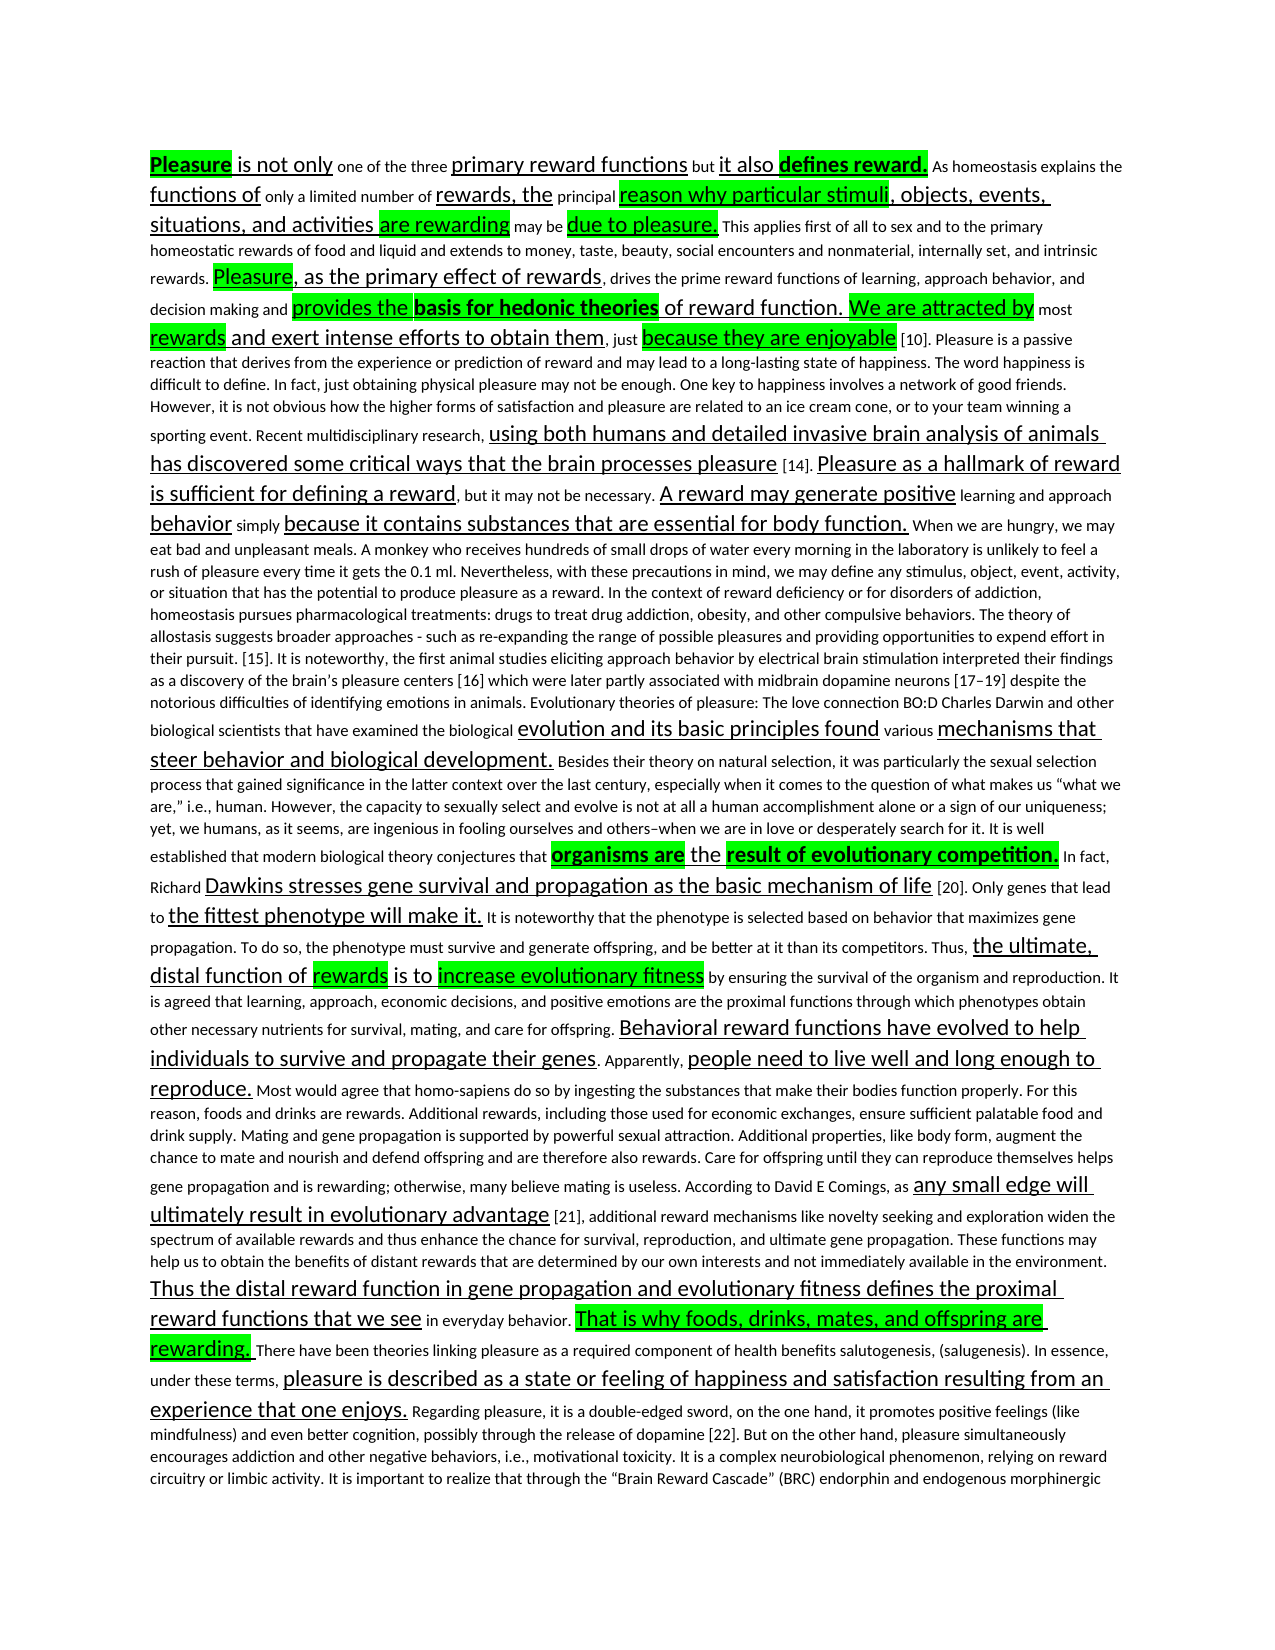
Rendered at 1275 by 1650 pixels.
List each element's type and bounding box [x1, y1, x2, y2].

text [150, 150, 1125, 1488]
